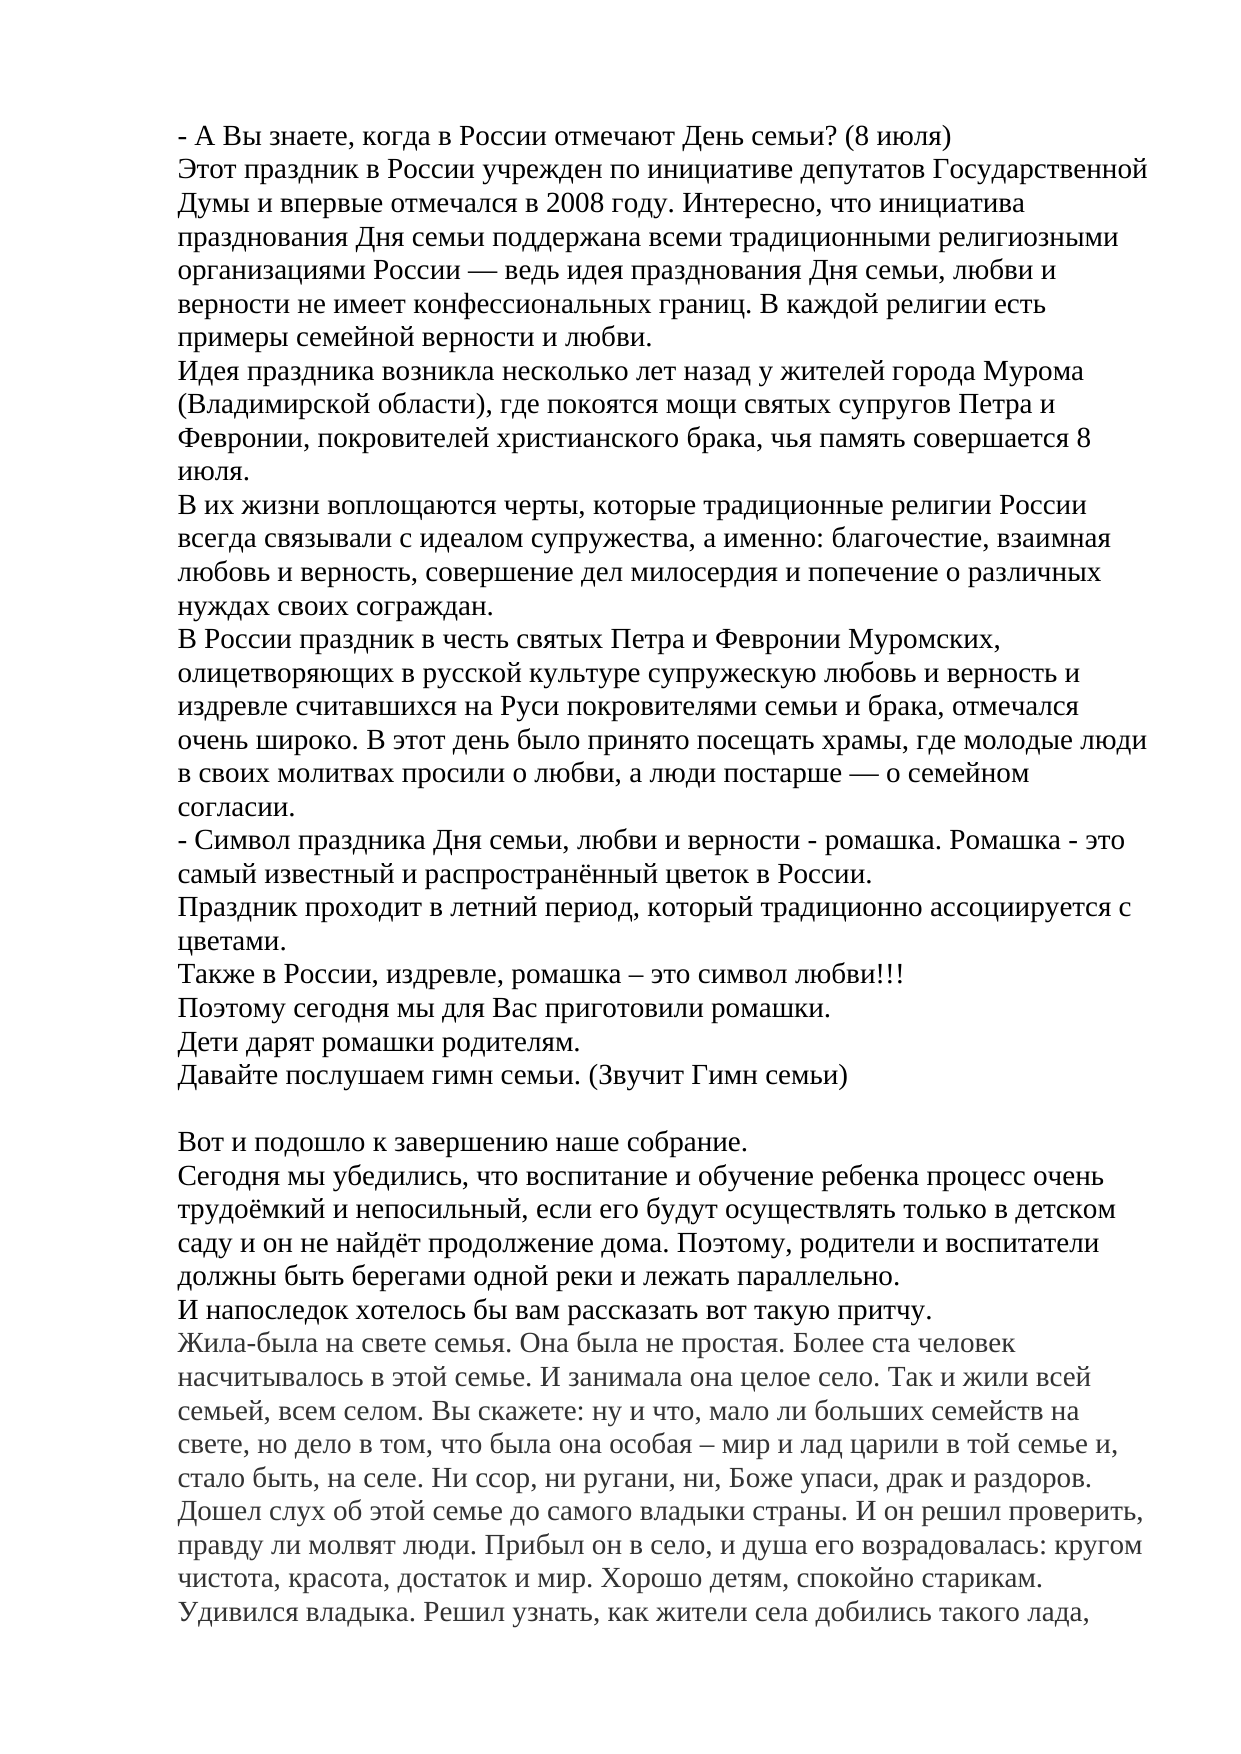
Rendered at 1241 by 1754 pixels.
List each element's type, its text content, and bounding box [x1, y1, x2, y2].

text Давайте послушаем гимн семьи. (Звучит Гимн семьи) [177, 1057, 1152, 1091]
text Дети дарят ромашки родителям. [177, 1024, 1152, 1057]
text - А Вы знаете, когда в России отмечают День семьи? (8 июля) [177, 118, 1152, 152]
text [177, 1326, 1152, 1627]
text Также в России, издревле, ромашка – это символ любви!!! [177, 957, 1152, 990]
text Поэтому сегодня мы для Вас приготовили ромашки. [177, 990, 1152, 1024]
text Праздник проходит в летний период, который традиционно ассоциируется с цветами. [177, 889, 1152, 957]
text Сегодня мы убедились, что воспитание и обучение ребенка процесс очень трудоёмкий и непосильный, если его будут осуществлять только в детском саду и он не найдёт продолжение дома. Поэтому, родители и воспитатели должны быть берегами одной реки и лежать параллельно. [177, 1158, 1152, 1292]
text Идея праздника возникла несколько лет назад у жителей города Мурома (Владимирской области), где покоятся мощи святых супругов Петра и Февронии, покровителей христианского брака, чья память совершается 8 июля. [177, 353, 1152, 487]
text Вот и подошло к завершению наше собрание. [177, 1124, 1152, 1158]
text В их жизни воплощаются черты, которые традиционные религии России всегда связывали с идеалом супружества, а именно: благочестие, взаимная любовь и верность, совершение дел милосердия и попечение о различных нуждах своих сограждан. [177, 487, 1152, 621]
text В России праздник в честь святых Петра и Февронии Муромских, олицетворяющих в русской культуре супружескую любовь и верность и издревле считавшихся на Руси покровителями семьи и брака, отмечался очень широко. В этот день было принято посещать храмы, где молодые люди в своих молитвах просили о любви, а люди постарше — о семейном согласии. [177, 621, 1152, 822]
text Этот праздник в России учрежден по инициативе депутатов Государственной Думы и впервые отмечался в 2008 году. Интересно, что инициатива празднования Дня семьи поддержана всеми традиционными религиозными организациями России — ведь идея празднования Дня семьи, любви и верности не имеет конфессиональных границ. В каждой религии есть примеры семейной верности и любви. [177, 152, 1152, 353]
text И напоследок хотелось бы вам рассказать вот такую притчу. [177, 1292, 1152, 1326]
text - Символ праздника Дня семьи, любви и верности - ромашка. Ромашка - это самый известный и распространённый цветок в России. [177, 822, 1152, 889]
